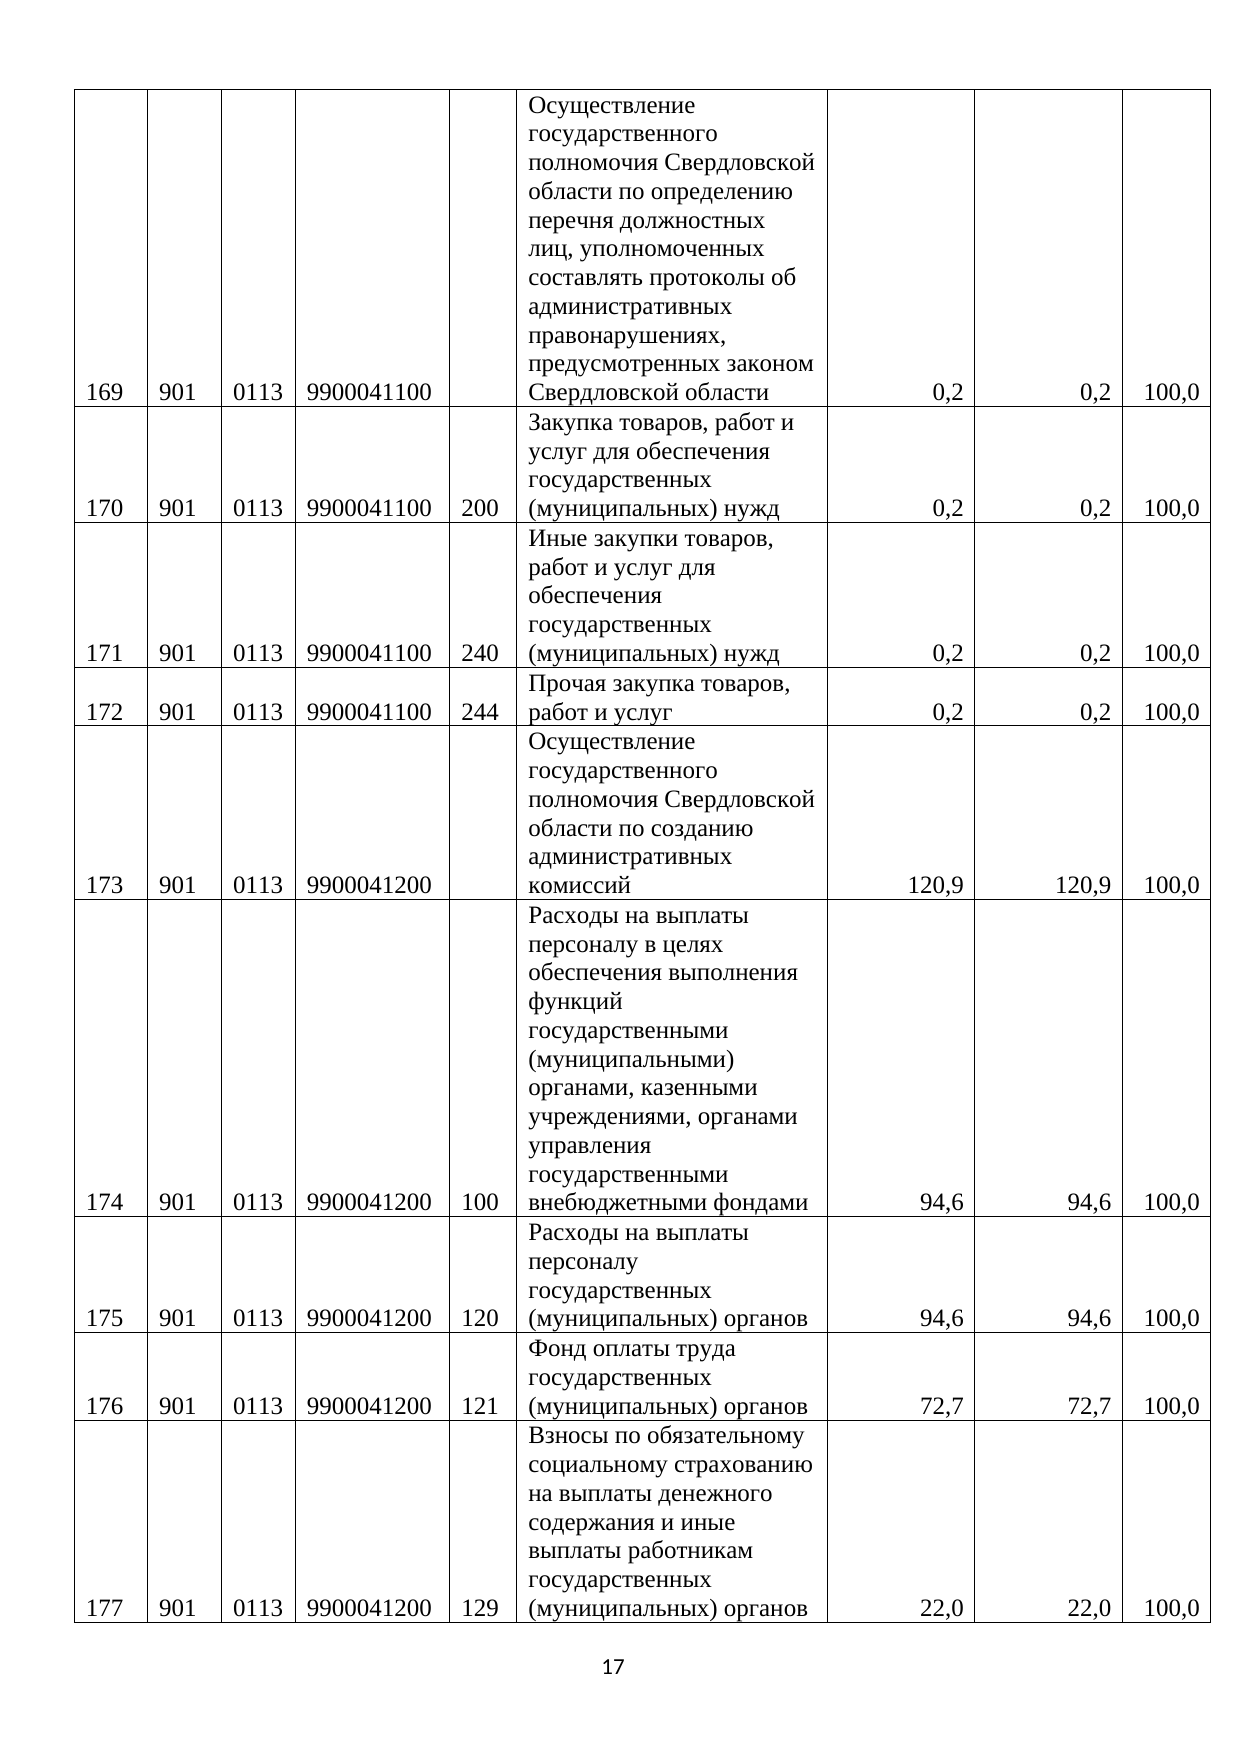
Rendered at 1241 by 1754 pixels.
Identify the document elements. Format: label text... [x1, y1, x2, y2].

table_cell 9900041200 [296, 1217, 449, 1332]
table_cell 175 [75, 1217, 147, 1332]
table_cell 129 [450, 1421, 516, 1622]
table_cell 0113 [222, 523, 295, 667]
table_cell 121 [450, 1333, 516, 1419]
table_cell Расходы на выплаты персоналу государственных (муниципальных) органов [517, 1217, 827, 1332]
table_cell 22,0 [828, 1421, 974, 1622]
table_cell 0,2 [975, 407, 1122, 522]
table_cell Иные закупки товаров, работ и услуг для обеспечения государственных (муниципальных) нужд [517, 523, 827, 667]
table_cell Прочая закупка товаров, работ и услуг [517, 668, 827, 725]
table_cell 0113 [222, 1421, 295, 1622]
table_cell Фонд оплаты труда государственных (муниципальных) органов [517, 1333, 827, 1419]
table_cell 901 [148, 900, 221, 1216]
table_cell 901 [148, 726, 221, 899]
table_cell 9900041100 [296, 523, 449, 667]
table_cell 120,9 [975, 726, 1122, 899]
table_cell 94,6 [828, 1217, 974, 1332]
table_cell 901 [148, 668, 221, 725]
table_cell 901 [148, 90, 221, 406]
table_cell 9900041200 [296, 1333, 449, 1419]
table_cell 72,7 [975, 1333, 1122, 1419]
table_cell Закупка товаров, работ и услуг для обеспечения государственных (муниципальных) нужд [517, 407, 827, 522]
table_cell Осуществление государственного полномочия Свердловской области по определению перечня должностных лиц, уполномоченных составлять протоколы об административных правонарушениях, предусмотренных законом Свердловской области [517, 90, 827, 406]
table_cell 94,6 [975, 900, 1122, 1216]
table_cell 0,2 [975, 668, 1122, 725]
table_cell 901 [148, 523, 221, 667]
table_cell 100,0 [1123, 1217, 1210, 1332]
table_cell 9900041200 [296, 1421, 449, 1622]
table_cell 100,0 [1123, 726, 1210, 899]
table_cell 0113 [222, 1333, 295, 1419]
table_cell 0113 [222, 726, 295, 899]
table_cell 9900041200 [296, 726, 449, 899]
table_cell 100,0 [1123, 1421, 1210, 1622]
table_cell [450, 726, 516, 899]
table_cell 170 [75, 407, 147, 522]
table_cell 100,0 [1123, 668, 1210, 725]
table_cell 901 [148, 1421, 221, 1622]
table_cell 9900041100 [296, 407, 449, 522]
table_cell 100 [450, 900, 516, 1216]
table_cell 0,2 [828, 523, 974, 667]
table_cell 100,0 [1123, 1333, 1210, 1419]
table_cell 9900041100 [296, 668, 449, 725]
table_cell 172 [75, 668, 147, 725]
table_cell 0113 [222, 407, 295, 522]
table_cell 171 [75, 523, 147, 667]
table_cell 169 [75, 90, 147, 406]
table_cell 22,0 [975, 1421, 1122, 1622]
table_cell 174 [75, 900, 147, 1216]
table_cell Расходы на выплаты персоналу в целях обеспечения выполнения функций государственными (муниципальными) органами, казенными учреждениями, органами управления государственными внебюджетными фондами [517, 900, 827, 1216]
table_cell 100,0 [1123, 90, 1210, 406]
table_cell 901 [148, 1333, 221, 1419]
table_cell 0113 [222, 668, 295, 725]
table_cell 0,2 [828, 407, 974, 522]
table_cell 100,0 [1123, 900, 1210, 1216]
table_cell 177 [75, 1421, 147, 1622]
table_cell 72,7 [828, 1333, 974, 1419]
table_cell 0,2 [828, 668, 974, 725]
table_cell 0113 [222, 1217, 295, 1332]
table_cell 176 [75, 1333, 147, 1419]
table_cell 901 [148, 1217, 221, 1332]
table_cell 0,2 [975, 523, 1122, 667]
table_cell 94,6 [975, 1217, 1122, 1332]
table_cell 100,0 [1123, 523, 1210, 667]
table_cell 120 [450, 1217, 516, 1332]
table_cell 901 [148, 407, 221, 522]
table_cell 173 [75, 726, 147, 899]
table_cell 0113 [222, 900, 295, 1216]
table_cell 240 [450, 523, 516, 667]
table_cell 0,2 [975, 90, 1122, 406]
table_cell 0,2 [828, 90, 974, 406]
table_cell 120,9 [828, 726, 974, 899]
table_cell 200 [450, 407, 516, 522]
table_cell Взносы по обязательному социальному страхованию на выплаты денежного содержания и иные выплаты работникам государственных (муниципальных) органов [517, 1421, 827, 1622]
table_cell Осуществление государственного полномочия Свердловской области по созданию административных комиссий [517, 726, 827, 899]
table_cell 9900041100 [296, 90, 449, 406]
table_cell 244 [450, 668, 516, 725]
table_cell 100,0 [1123, 407, 1210, 522]
table_cell [450, 90, 516, 406]
table_cell 94,6 [828, 900, 974, 1216]
table_cell 0113 [222, 90, 295, 406]
table_cell 9900041200 [296, 900, 449, 1216]
